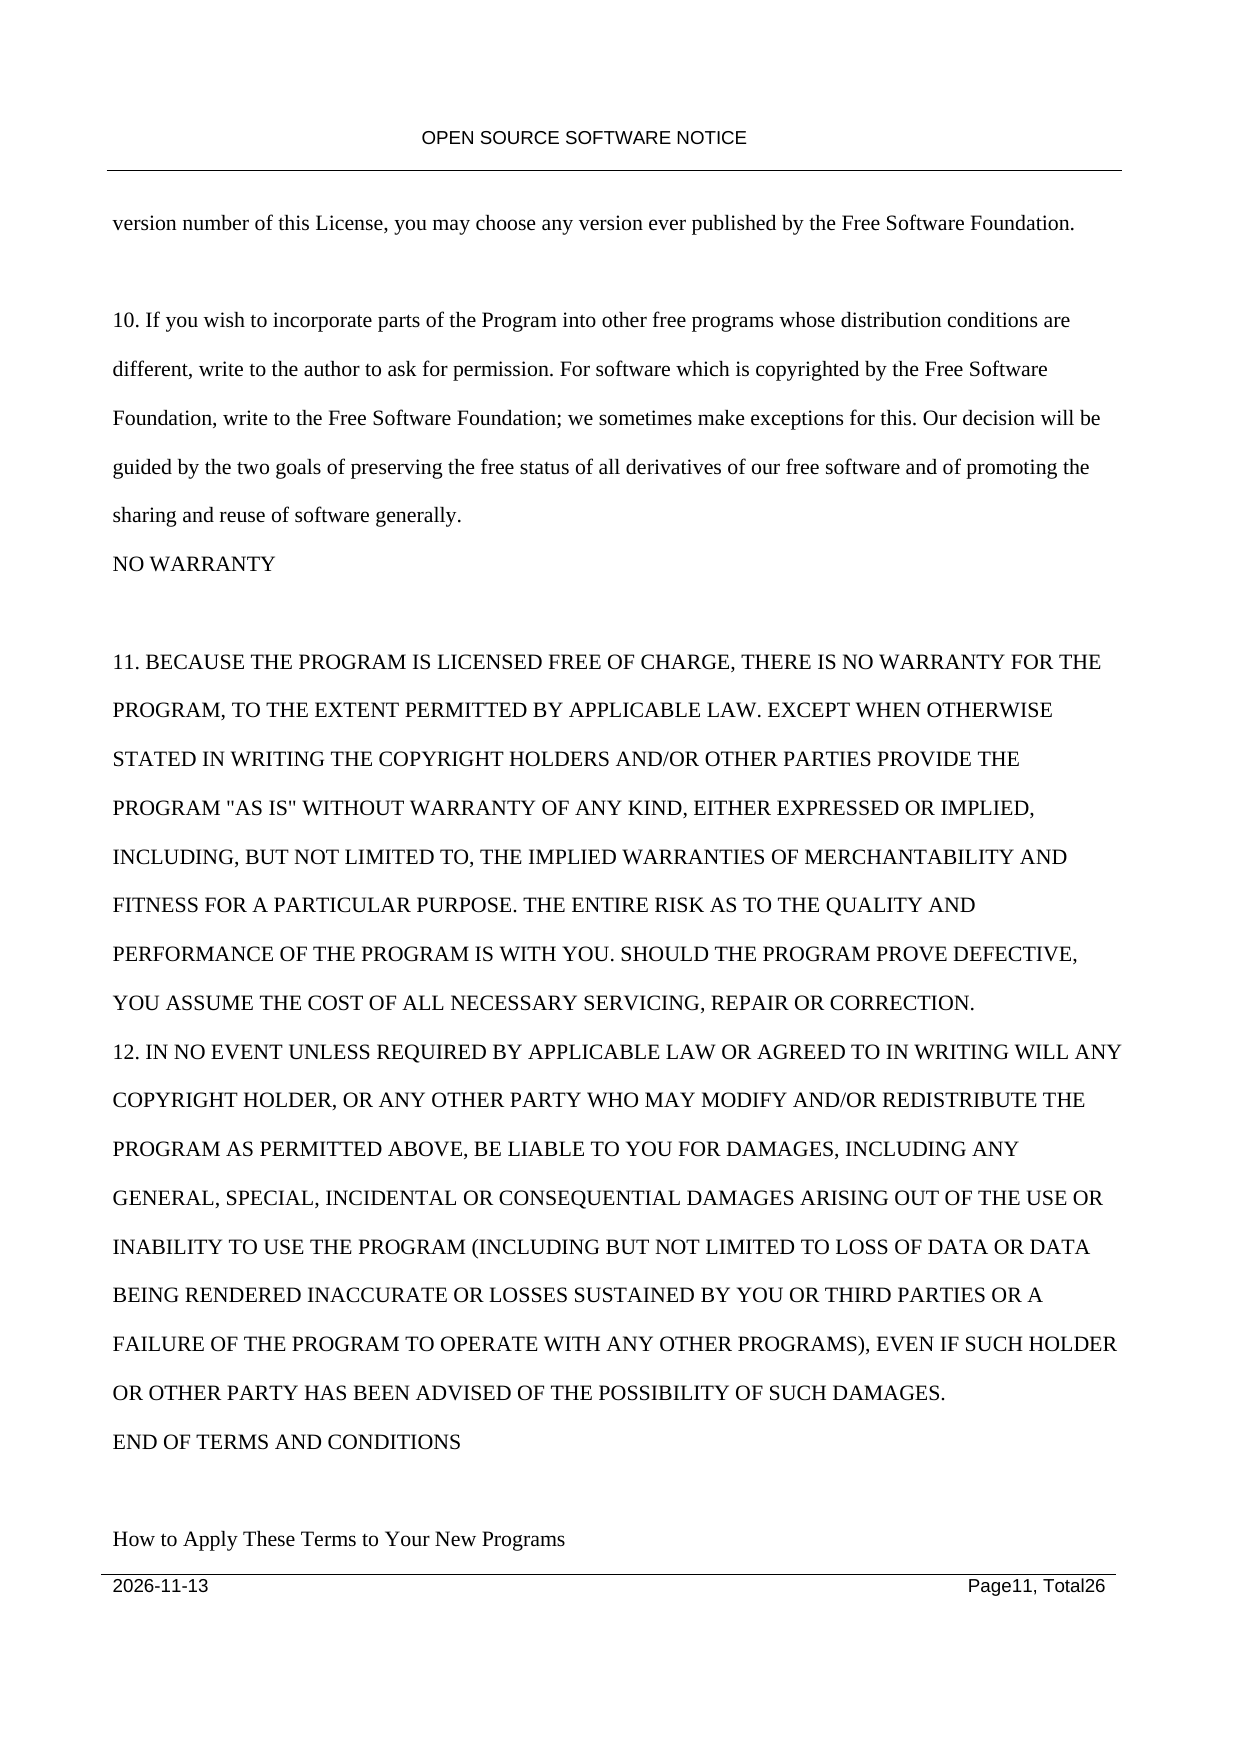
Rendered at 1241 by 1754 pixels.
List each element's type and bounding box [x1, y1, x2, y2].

text [112, 206, 1128, 1555]
